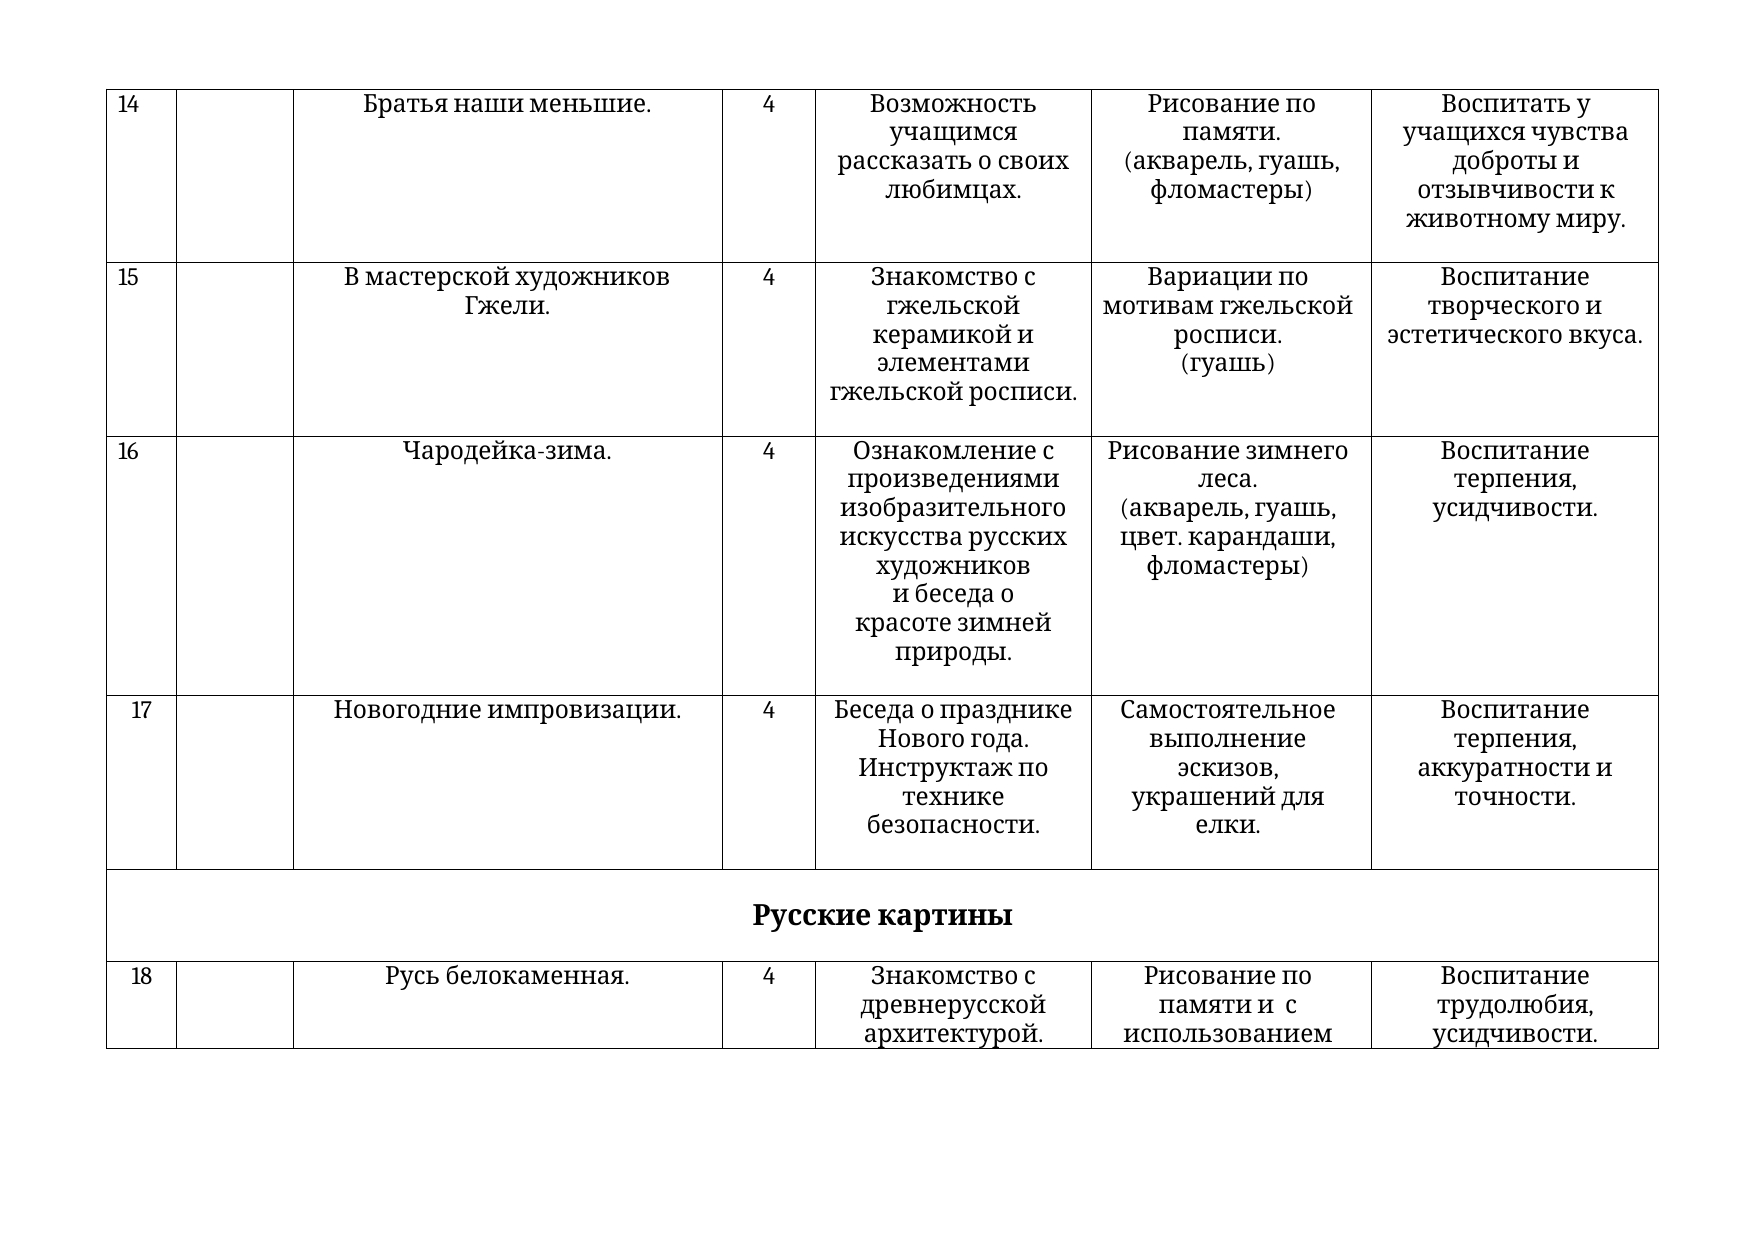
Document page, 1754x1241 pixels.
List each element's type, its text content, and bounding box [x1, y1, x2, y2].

table_cell Новогодние импровизации. [294, 696, 722, 869]
table_cell [177, 696, 293, 869]
table_cell 4 [723, 962, 815, 1048]
table_cell 4 [723, 437, 815, 695]
table_cell Вариации по мотивам гжельской росписи. (гуашь) [1092, 263, 1371, 436]
table_cell Рисование зимнего леса. (акварель, гуашь, цвет. карандаши, фломастеры) [1092, 437, 1371, 695]
table_cell В мастерской художников Гжели. [294, 263, 722, 436]
table_cell 4 [723, 263, 815, 436]
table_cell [1092, 962, 1371, 1048]
table_cell [177, 437, 293, 695]
table_cell Ознакомление с произведениями изобразительного искусства русских художников и беседа о красоте зимней природы. [816, 437, 1091, 695]
table_cell Русские картины [107, 870, 1658, 961]
table_cell Чародейка-зима. [294, 437, 722, 695]
table_cell Рисование по памяти. (акварель, гуашь, фломастеры) [1092, 90, 1371, 262]
table_cell Воспитание терпения, усидчивости. [1372, 437, 1658, 695]
table_cell Воспитание терпения, аккуратности и точности. [1372, 696, 1658, 869]
table_cell Воспитать у учащихся чувства доброты и отзывчивости к животному миру. [1372, 90, 1658, 262]
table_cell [816, 962, 1091, 1048]
table_cell Русь белокаменная. [294, 962, 722, 1048]
table_cell 4 [723, 90, 815, 262]
table_cell 4 [723, 696, 815, 869]
table_cell Самостоятельное выполнение эскизов, украшений для елки. [1092, 696, 1371, 869]
table_cell Возможность учащимся рассказать о своих любимцах. [816, 90, 1091, 262]
table_cell 17 [107, 696, 176, 869]
table_cell [177, 90, 293, 262]
table_cell Знакомство с гжельской керамикой и элементами гжельской росписи. [816, 263, 1091, 436]
table_cell 16 [107, 437, 176, 695]
table_cell Воспитание творческого и эстетического вкуса. [1372, 263, 1658, 436]
table_cell Беседа о празднике Нового года. Инструктаж по технике безопасности. [816, 696, 1091, 869]
table_cell 14 [107, 90, 176, 262]
table_cell [177, 263, 293, 436]
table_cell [1372, 962, 1658, 1048]
table_cell [177, 962, 293, 1048]
table_cell 15 [107, 263, 176, 436]
table_cell 18 [107, 962, 176, 1048]
table_cell Братья наши меньшие. [294, 90, 722, 262]
